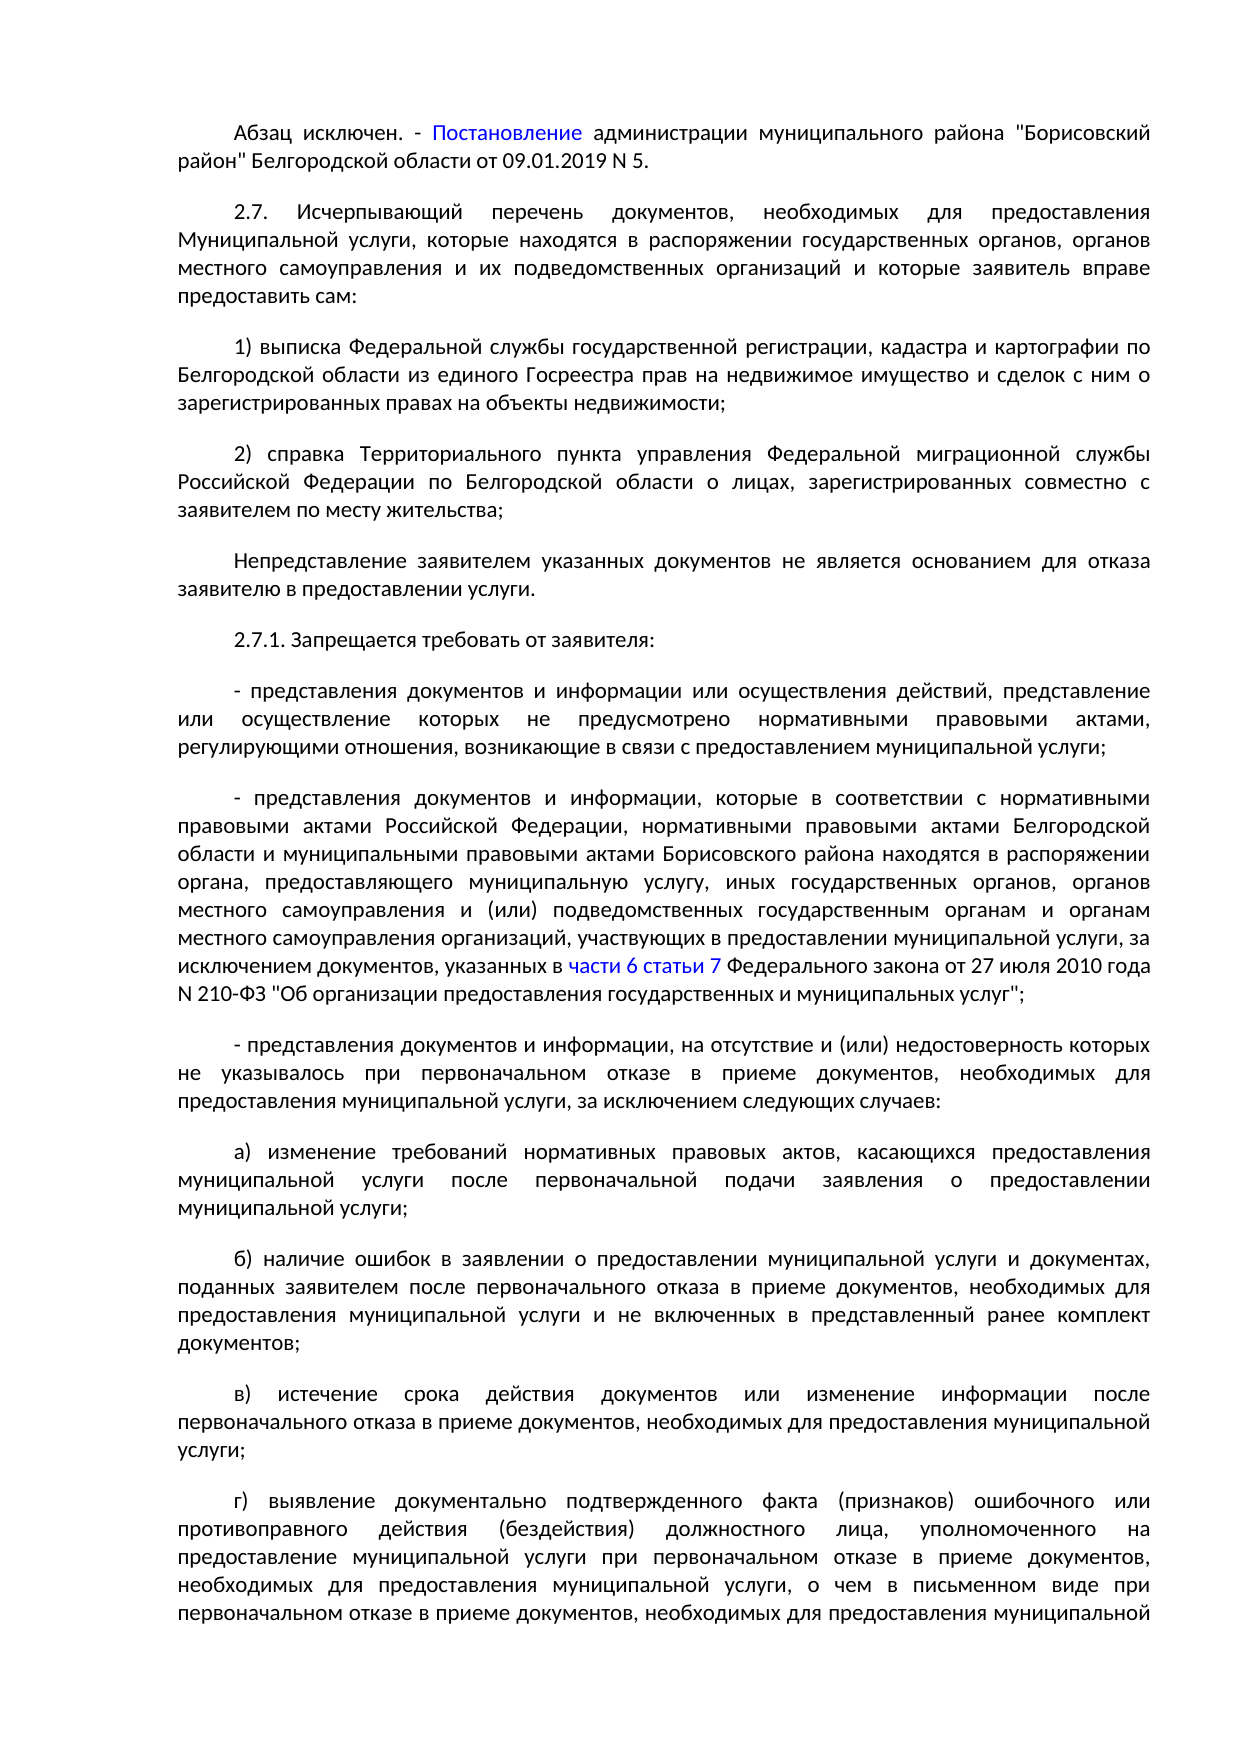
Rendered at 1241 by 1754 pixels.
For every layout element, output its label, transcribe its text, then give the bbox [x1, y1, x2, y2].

text б) наличие ошибок в заявлении о предоставлении муниципальной услуги и документах, поданных заявителем после первоначального отказа в приеме документов, необходимых для предоставления муниципальной услуги и не включенных в представленный ранее комплект документов; [177, 1244, 1152, 1356]
text 2.7.1. Запрещается требовать от заявителя: [177, 625, 1152, 653]
text Непредставление заявителем указанных документов не является основанием для отказа заявителю в предоставлении услуги. [177, 546, 1152, 602]
text - представления документов и информации, на отсутствие и (или) недостоверность которых не указывалось при первоначальном отказе в приеме документов, необходимых для предоставления муниципальной услуги, за исключением следующих случаев: [177, 1030, 1152, 1114]
text - представления документов и информации, которые в соответствии с нормативными правовыми актами Российской Федерации, нормативными правовыми актами Белгородской области и муниципальными правовыми актами Борисовского района находятся в распоряжении органа, предоставляющего муниципальную услугу, иных государственных органов, органов местного самоуправления и (или) подведомственных государственным органам и органам местного самоуправления организаций, участвующих в предоставлении муниципальной услуги, за исключением документов, указанных в части 6 статьи 7 Федерального закона от 27 июля 2010 года N 210-ФЗ "Об организации предоставления государственных и муниципальных услуг"; [177, 783, 1152, 1007]
text Абзац исключен. - Постановление администрации муниципального района "Борисовский район" Белгородской области от 09.01.2019 N 5. [177, 118, 1152, 174]
text 2.7. Исчерпывающий перечень документов, необходимых для предоставления Муниципальной услуги, которые находятся в распоряжении государственных органов, органов местного самоуправления и их подведомственных организаций и которые заявитель вправе предоставить сам: [177, 197, 1152, 309]
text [177, 1486, 1152, 1626]
text 2) справка Территориального пункта управления Федеральной миграционной службы Российской Федерации по Белгородской области о лицах, зарегистрированных совместно с заявителем по месту жительства; [177, 439, 1152, 523]
text 1) выписка Федеральной службы государственной регистрации, кадастра и картографии по Белгородской области из единого Госреестра прав на недвижимое имущество и сделок с ним о зарегистрированных правах на объекты недвижимости; [177, 332, 1152, 416]
text а) изменение требований нормативных правовых актов, касающихся предоставления муниципальной услуги после первоначальной подачи заявления о предоставлении муниципальной услуги; [177, 1137, 1152, 1221]
text - представления документов и информации или осуществления действий, представление или осуществление которых не предусмотрено нормативными правовыми актами, регулирующими отношения, возникающие в связи с предоставлением муниципальной услуги; [177, 676, 1152, 760]
text в) истечение срока действия документов или изменение информации после первоначального отказа в приеме документов, необходимых для предоставления муниципальной услуги; [177, 1379, 1152, 1463]
